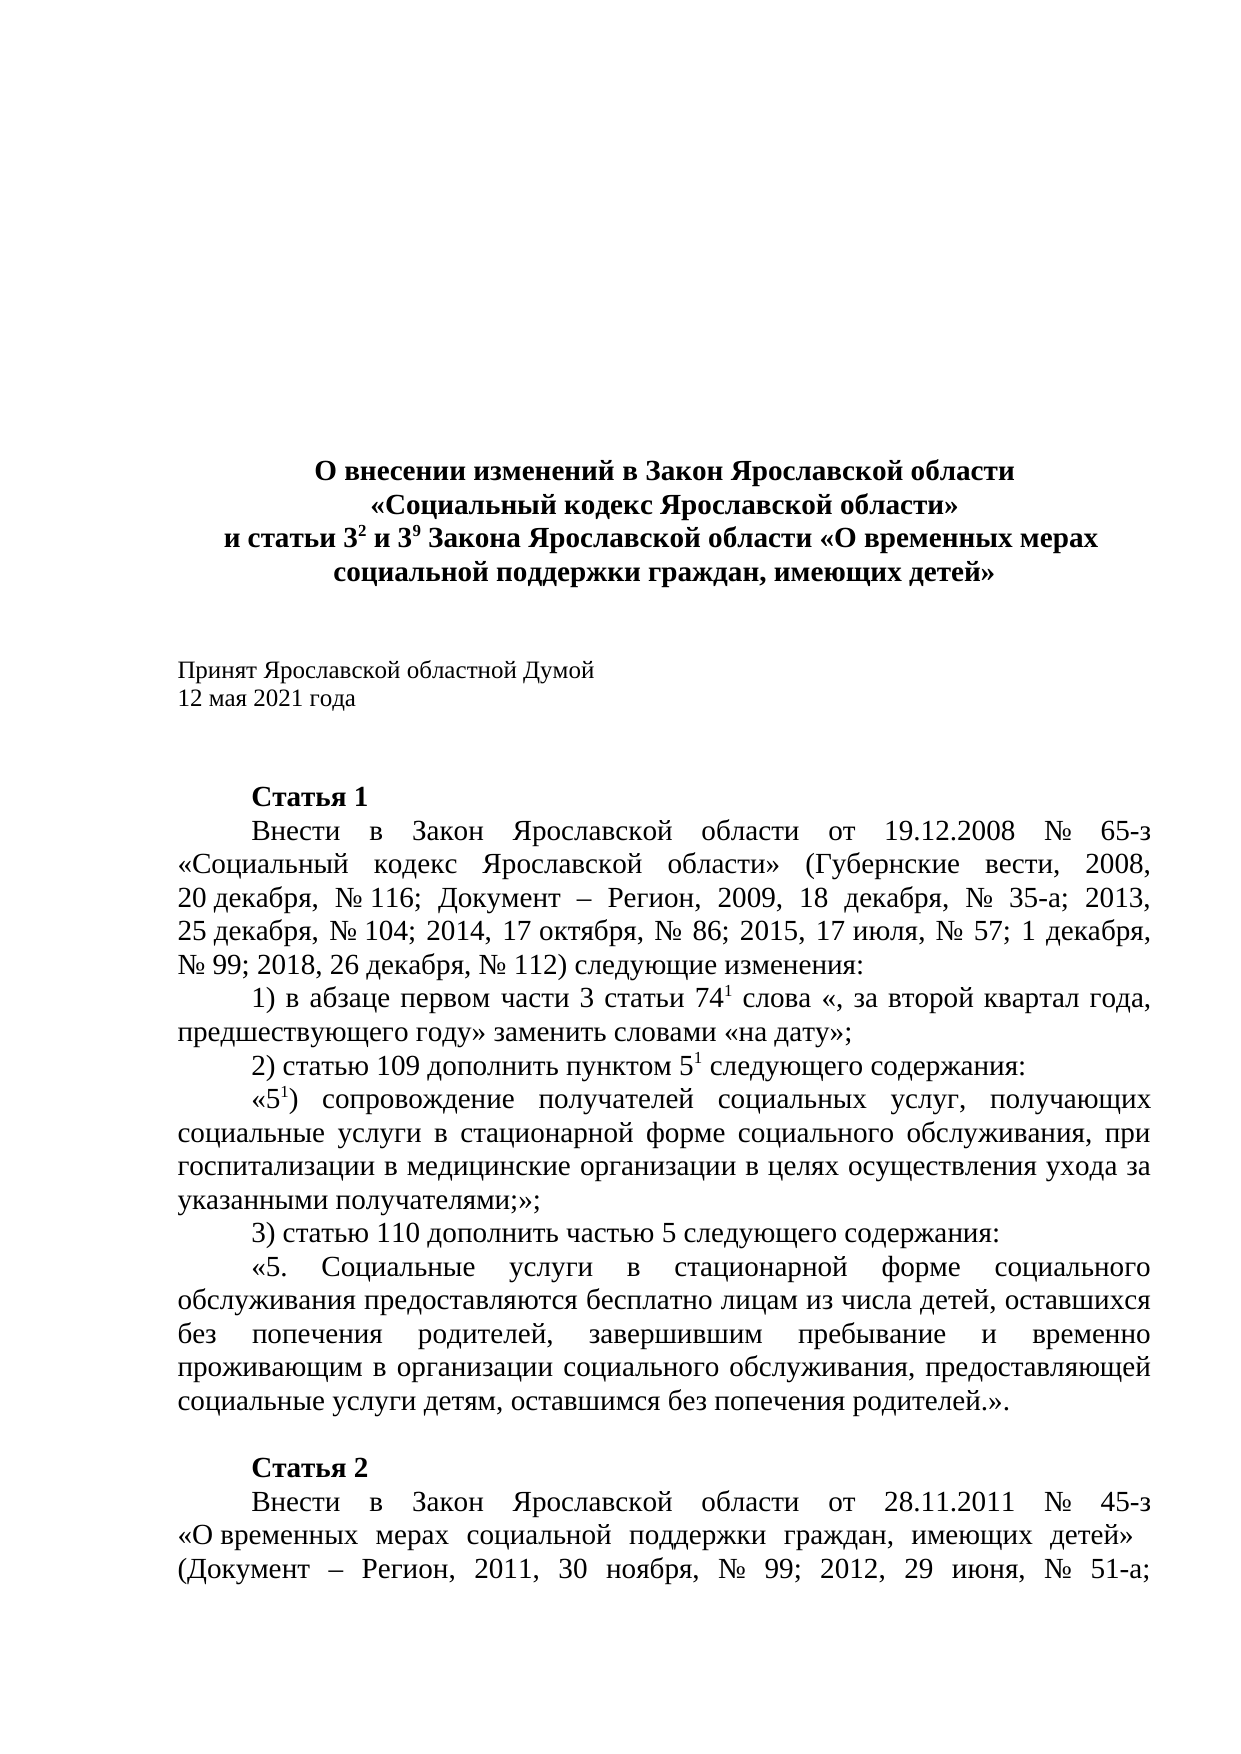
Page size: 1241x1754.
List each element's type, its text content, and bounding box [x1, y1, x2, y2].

text Принят Ярославской областной Думой [177, 655, 1152, 683]
text Внести в Закон Ярославской области от 19.12.2008 № 65-з «Социальный кодекс Ярославской области» (Губернские вести, 2008, 20 декабря, № 116; Документ – Регион, 2009, 18 декабря, № 35-а; 2013, 25 декабря, № 104; 2014, 17 октября, № 86; 2015, 17 июля, № 57; 1 декабря, № 99; 2018, 26 декабря, № 112) следующие изменения: [177, 813, 1152, 981]
text 1) в абзаце первом части 3 статьи 741 слова «, за второй квартал года, предшествующего году» заменить словами «на дату»; [177, 981, 1152, 1048]
text 12 мая 2021 года [177, 683, 1152, 712]
text «Социальный кодекс Ярославской области» [177, 487, 1152, 521]
list «51) сопровождение получателей социальных услуг, получающих социальные услуги в стационарной форме социального обслуживания, при госпитализации в медицинские организации в целях осуществления ухода за указанными получателями;»; [177, 1081, 1152, 1215]
text Статья 2 [177, 1450, 1152, 1484]
text и статьи 32 и 39 Закона Ярославской области «О временных мерах социальной поддержки граждан, имеющих детей» [177, 521, 1152, 588]
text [177, 1484, 1152, 1584]
text Статья 1 [177, 779, 1152, 813]
text 3) статью 110 дополнить частью 5 следующего содержания: [177, 1215, 1152, 1249]
list «5. Социальные услуги в стационарной форме социального обслуживания предоставляются бесплатно лицам из числа детей, оставшихся без попечения родителей, завершившим пребывание и временно проживающим в организации социального обслуживания, предоставляющей социальные услуги детям, оставшимся без попечения родителей.». [177, 1249, 1152, 1417]
text 2) статью 109 дополнить пунктом 51 следующего содержания: [177, 1048, 1152, 1081]
text О внесении изменений в Закон Ярославской области [177, 453, 1152, 487]
